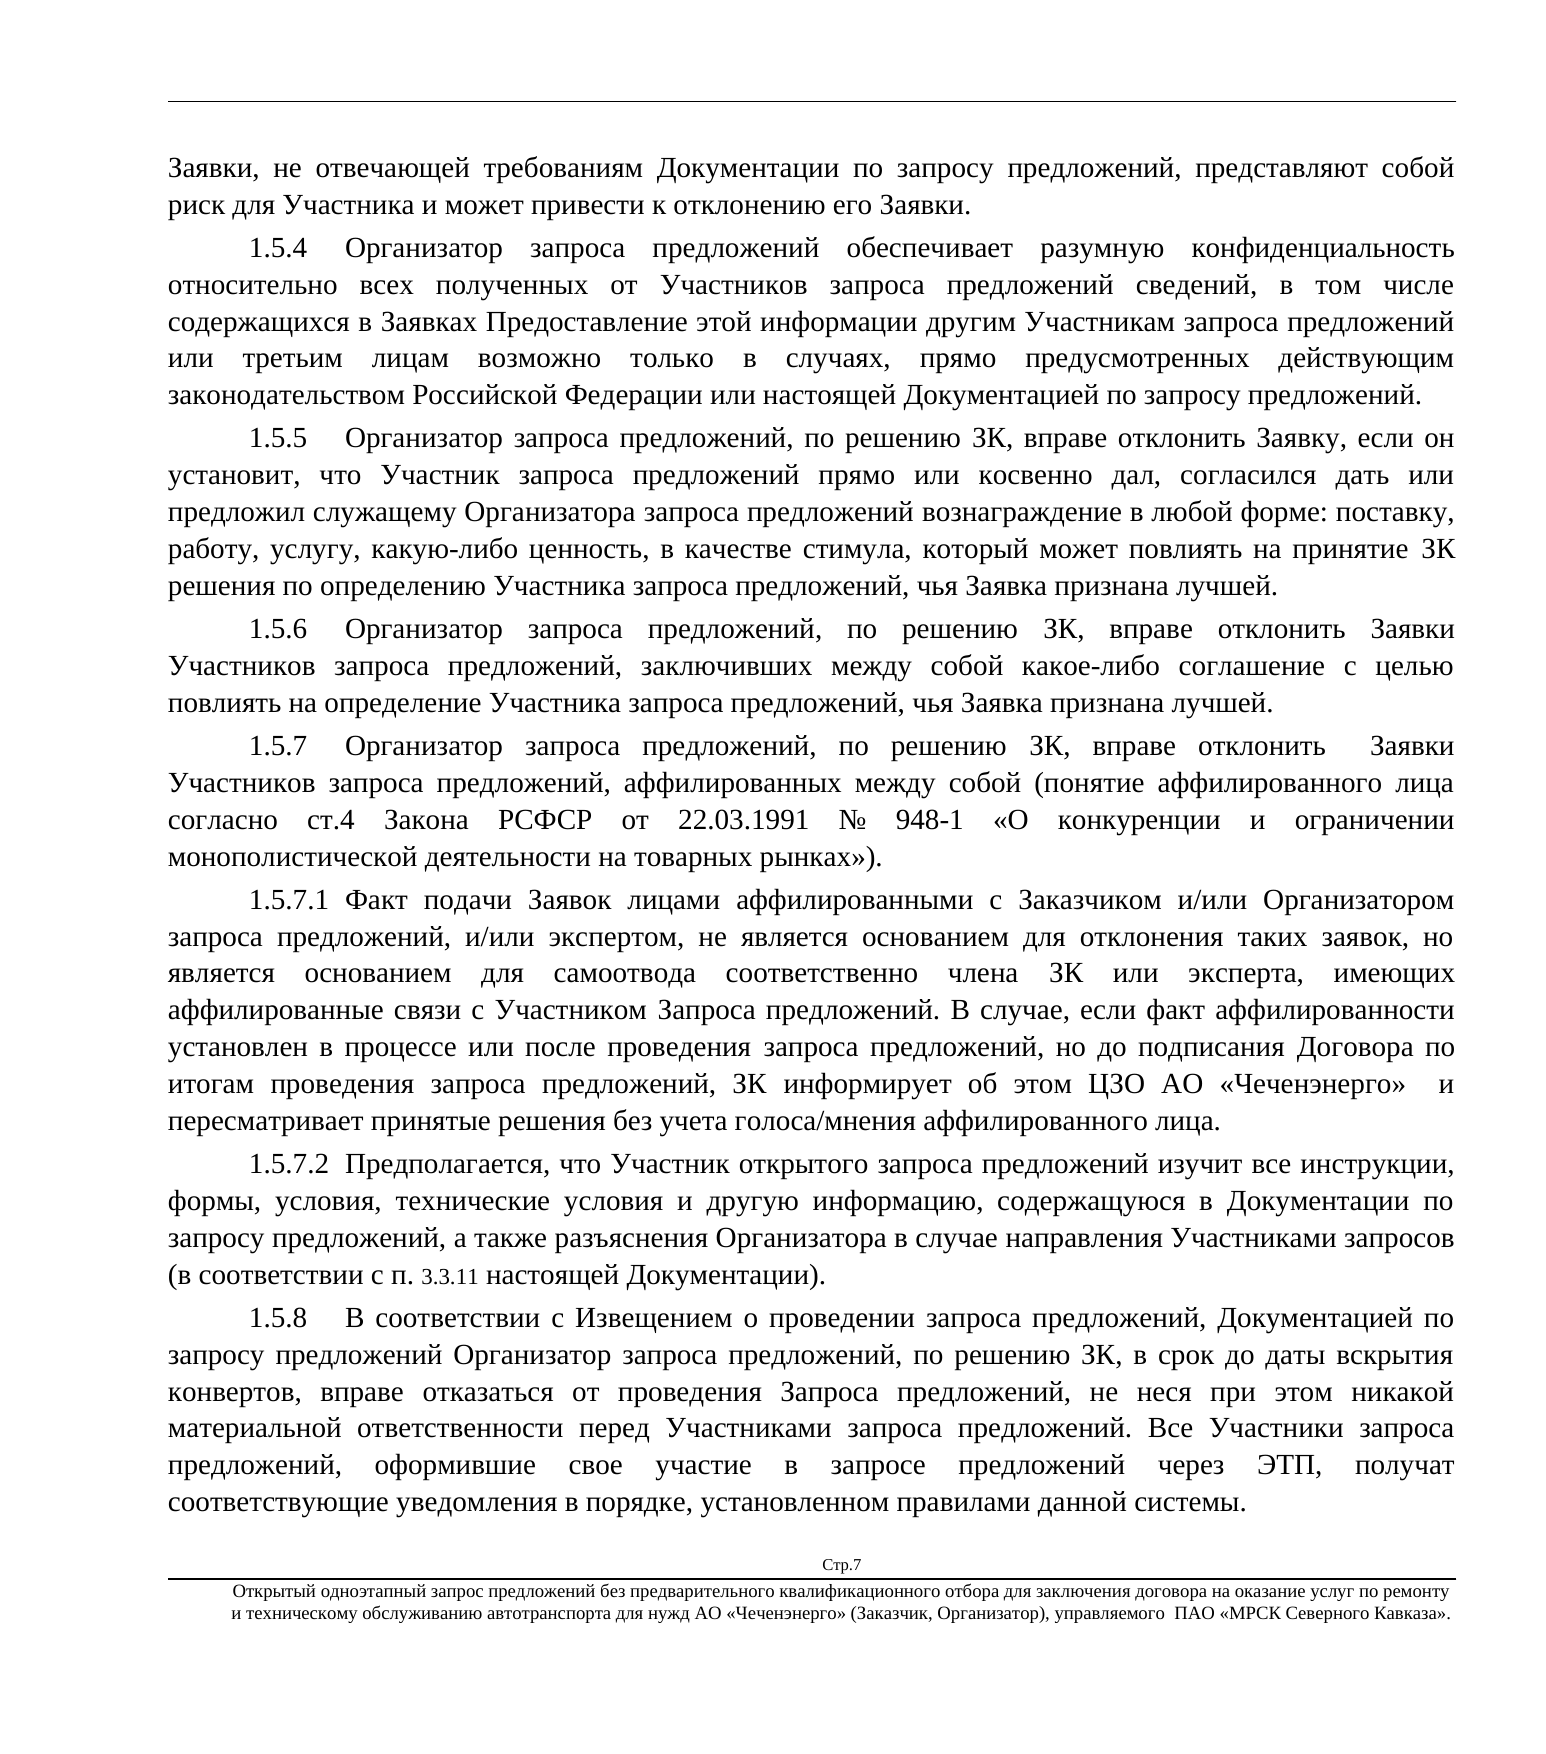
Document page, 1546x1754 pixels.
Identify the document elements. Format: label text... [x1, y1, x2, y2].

list Организатор запроса предложений, по решению ЗК, вправе отклонить Заявки Участников запроса предложений, заключивших между собой какое-либо соглашение с целью повлиять на определение Участника запроса предложений, чья Заявка признана лучшей. [168, 611, 1455, 718]
list Предполагается, что Участник открытого запроса предложений изучит все инструкции, формы, условия, технические условия и другую информацию, содержащуюся в Документации по запросу предложений, а также разъяснения Организатора в случае направления Участниками запросов (в соответствии с п. 3.3.11 настоящей Документации). [168, 1146, 1455, 1290]
list Факт подачи Заявок лицами аффилированными с Заказчиком и/или Организатором запроса предложений, и/или экспертом, не является основанием для отклонения таких заявок, но является основанием для самоотвода соответственно члена ЗК или эксперта, имеющих аффилированные связи с Участником Запроса предложений. В случае, если факт аффилированности установлен в процессе или после проведения запроса предложений, но до подписания Договора по итогам проведения запроса предложений, ЗК информирует об этом ЦЗО АО «Чеченэнерго» и пересматривает принятые решения без учета голоса/мнения аффилированного лица. [168, 882, 1455, 1137]
list Организатор запроса предложений, по решению ЗК, вправе отклонить Заявки Участников запроса предложений, аффилированных между собой (понятие аффилированного лица согласно ст.4 Закона РСФСР от 22.03.1991 № 948-1 «О конкуренции и ограничении монополистической деятельности на товарных рынках»). [168, 728, 1455, 872]
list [168, 150, 1455, 220]
list В соответствии с Извещением о проведении запроса предложений, Документацией по запросу предложений Организатор запроса предложений, по решению ЗК, в срок до даты вскрытия конвертов, вправе отказаться от проведения Запроса предложений, не неся при этом никакой материальной ответственности перед Участниками запроса предложений. Все Участники запроса предложений, оформившие свое участие в запросе предложений через ЭТП, получат соответствующие уведомления в порядке, установленном правилами данной системы. [168, 1300, 1455, 1518]
list Организатор запроса предложений обеспечивает разумную конфиденциальность относительно всех полученных от Участников запроса предложений сведений, в том числе содержащихся в Заявках Предоставление этой информации другим Участникам запроса предложений или третьим лицам возможно только в случаях, прямо предусмотренных действующим законодательством Российской Федерации или настоящей Документацией по запросу предложений. [168, 230, 1455, 411]
list Организатор запроса предложений, по решению ЗК, вправе отклонить Заявку, если он установит, что Участник запроса предложений прямо или косвенно дал, согласился дать или предложил служащему Организатора запроса предложений вознаграждение в любой форме: поставку, работу, услугу, какую-либо ценность, в качестве стимула, который может повлиять на принятие ЗК решения по определению Участника запроса предложений, чья Заявка признана лучшей. [168, 421, 1455, 602]
